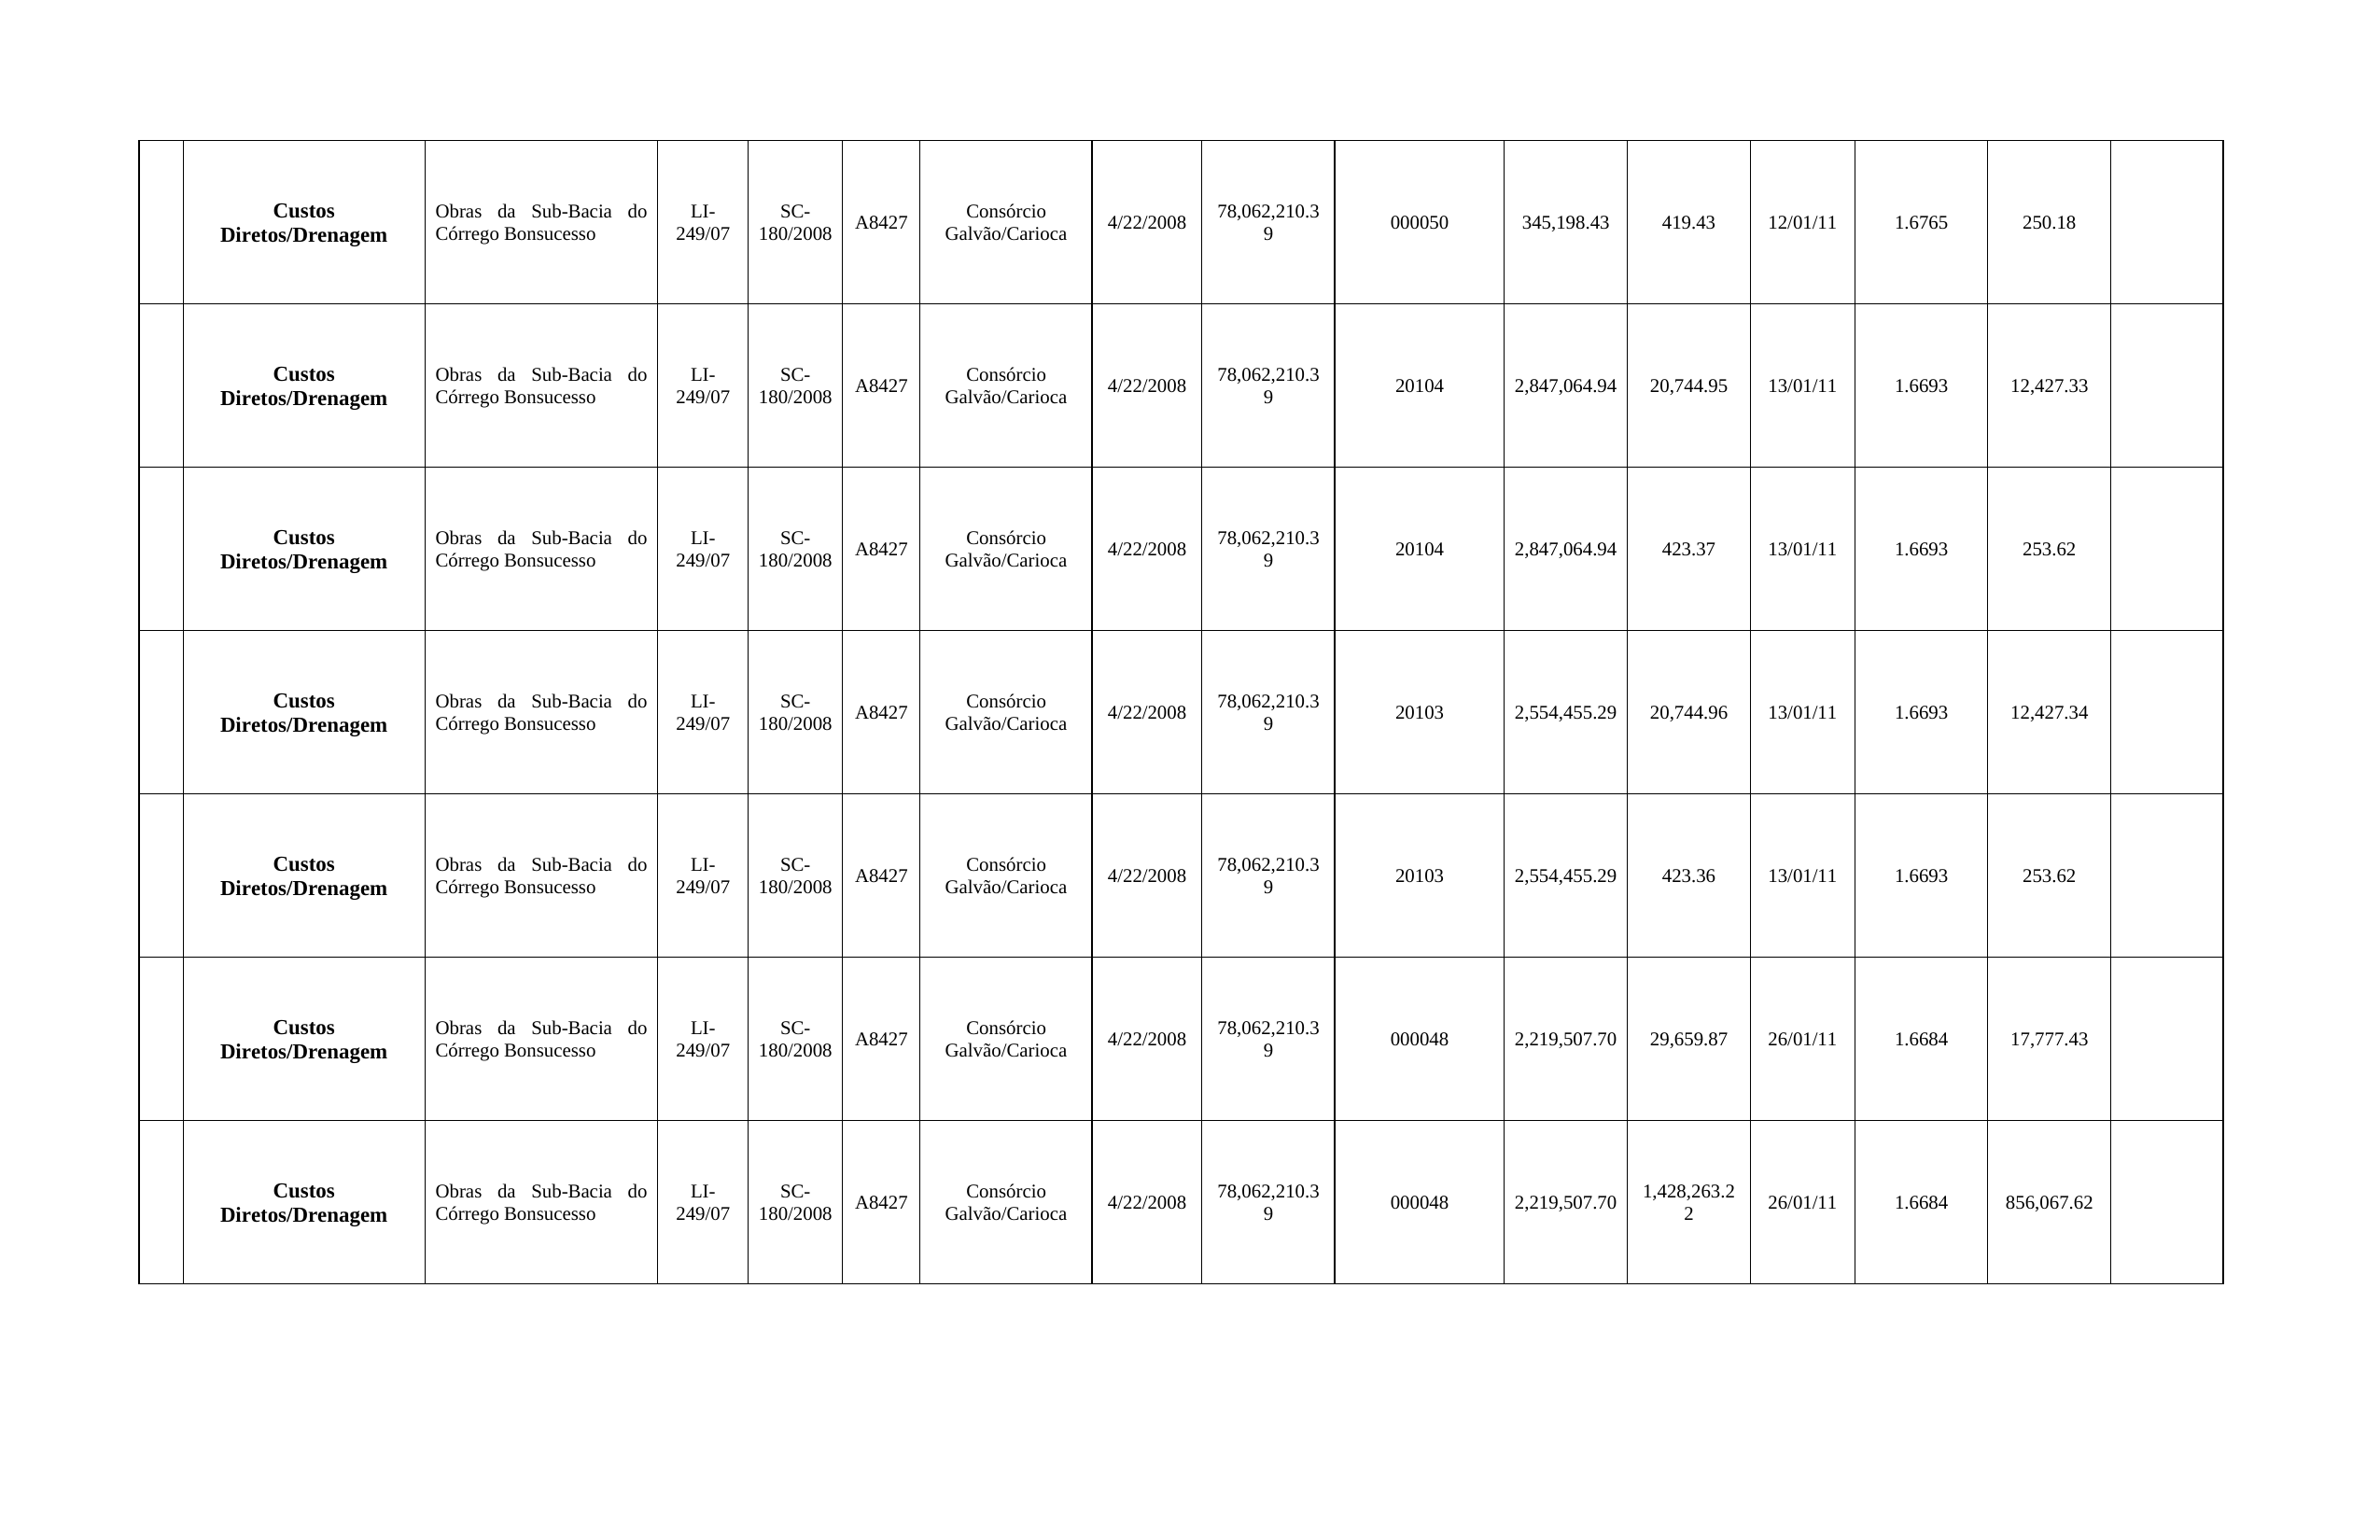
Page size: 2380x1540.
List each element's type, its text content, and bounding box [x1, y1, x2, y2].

table_cell Consórcio Galvão/Carioca [920, 958, 1091, 1120]
table_cell A8427 [843, 1121, 919, 1283]
table_cell 2,219,507.70 [1505, 1121, 1627, 1283]
table_cell SC-180/2008 [749, 958, 842, 1120]
table_cell [2111, 631, 2222, 793]
table_cell [140, 468, 183, 630]
table_cell [2111, 468, 2222, 630]
table_cell 12,427.33 [1988, 304, 2110, 467]
table_cell [140, 141, 183, 303]
table_cell 345,198.43 [1505, 141, 1627, 303]
table_cell Custos Diretos/Drenagem [184, 304, 425, 467]
table_cell Consórcio Galvão/Carioca [920, 631, 1091, 793]
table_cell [426, 141, 657, 303]
table_cell Obras da Sub-Bacia do Córrego Bonsucesso [426, 958, 657, 1120]
table_cell 2,554,455.29 [1505, 794, 1627, 957]
table_cell 78,062,210.39 [1202, 1121, 1334, 1283]
table_cell 2,554,455.29 [1505, 631, 1627, 793]
table_cell 000048 [1336, 1121, 1504, 1283]
table_cell SC-180/2008 [749, 304, 842, 467]
table_cell 13/01/11 [1751, 631, 1855, 793]
table_cell [2111, 794, 2222, 957]
table_cell Obras da Sub-Bacia do Córrego Bonsucesso [426, 304, 657, 467]
table_cell LI-249/07 [658, 958, 748, 1120]
table_cell 26/01/11 [1751, 1121, 1855, 1283]
table_cell 78,062,210.39 [1202, 794, 1334, 957]
table_cell A8427 [843, 958, 919, 1120]
table_cell 78,062,210.39 [1202, 468, 1334, 630]
table_cell 2,847,064.94 [1505, 304, 1627, 467]
table_cell Custos Diretos/Drenagem [184, 794, 425, 957]
table_cell 20,744.96 [1628, 631, 1750, 793]
table_cell SC-180/2008 [749, 468, 842, 630]
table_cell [426, 1121, 657, 1283]
table_cell [2111, 1121, 2222, 1283]
table_cell 1.6693 [1855, 794, 1987, 957]
table_cell [140, 304, 183, 467]
table_cell 1.6684 [1855, 1121, 1987, 1283]
table_cell 000050 [1336, 141, 1504, 303]
table_cell 000048 [1336, 958, 1504, 1120]
table_cell 13/01/11 [1751, 468, 1855, 630]
table_cell Consórcio Galvão/Carioca [920, 304, 1091, 467]
table_cell 253.62 [1988, 468, 2110, 630]
table_cell 13/01/11 [1751, 794, 1855, 957]
table_cell SC-180/2008 [749, 1121, 842, 1283]
table_cell 4/22/2008 [1093, 794, 1201, 957]
table_cell A8427 [843, 141, 919, 303]
table_cell [2111, 958, 2222, 1120]
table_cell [184, 1121, 425, 1283]
table_cell Custos Diretos/Drenagem [184, 958, 425, 1120]
table_cell 419.43 [1628, 141, 1750, 303]
table_cell 1.6684 [1855, 958, 1987, 1120]
table_cell Custos Diretos/Drenagem [184, 631, 425, 793]
table_cell 20104 [1336, 468, 1504, 630]
table_cell 26/01/11 [1751, 958, 1855, 1120]
table_cell LI-249/07 [658, 141, 748, 303]
table_cell 1.6693 [1855, 468, 1987, 630]
table_cell 1.6693 [1855, 631, 1987, 793]
table_cell [140, 631, 183, 793]
table_cell A8427 [843, 468, 919, 630]
table_cell LI-249/07 [658, 1121, 748, 1283]
table_cell Obras da Sub-Bacia do Córrego Bonsucesso [426, 631, 657, 793]
table_cell 78,062,210.39 [1202, 141, 1334, 303]
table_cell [920, 1121, 1091, 1283]
table_cell 29,659.87 [1628, 958, 1750, 1120]
table_cell 423.36 [1628, 794, 1750, 957]
table_cell 20104 [1336, 304, 1504, 467]
table_cell 20103 [1336, 631, 1504, 793]
table_cell 253.62 [1988, 794, 2110, 957]
table_cell Consórcio Galvão/Carioca [920, 794, 1091, 957]
table_cell 78,062,210.39 [1202, 631, 1334, 793]
table_cell SC-180/2008 [749, 141, 842, 303]
table_cell Obras da Sub-Bacia do Córrego Bonsucesso [426, 794, 657, 957]
table_cell [2111, 304, 2222, 467]
table_cell [140, 958, 183, 1120]
table_cell 78,062,210.39 [1202, 958, 1334, 1120]
table_cell 250.18 [1988, 141, 2110, 303]
table_cell LI-249/07 [658, 631, 748, 793]
table_cell SC-180/2008 [749, 794, 842, 957]
table_cell 2,219,507.70 [1505, 958, 1627, 1120]
table_cell 13/01/11 [1751, 304, 1855, 467]
table_cell 78,062,210.39 [1202, 304, 1334, 467]
table_cell 1.6693 [1855, 304, 1987, 467]
table_cell 1.6765 [1855, 141, 1987, 303]
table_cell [920, 141, 1091, 303]
table_cell Consórcio Galvão/Carioca [920, 468, 1091, 630]
table_cell Obras da Sub-Bacia do Córrego Bonsucesso [426, 468, 657, 630]
table_cell 4/22/2008 [1093, 141, 1201, 303]
table_cell SC-180/2008 [749, 631, 842, 793]
table_cell 17,777.43 [1988, 958, 2110, 1120]
table_cell A8427 [843, 794, 919, 957]
table_cell Custos Diretos/Drenagem [184, 468, 425, 630]
table_cell [140, 1121, 183, 1283]
table_cell 2,847,064.94 [1505, 468, 1627, 630]
table_cell A8427 [843, 304, 919, 467]
table_cell 856,067.62 [1988, 1121, 2110, 1283]
table_cell 4/22/2008 [1093, 468, 1201, 630]
table_cell 20103 [1336, 794, 1504, 957]
table_cell 4/22/2008 [1093, 631, 1201, 793]
table_cell [2111, 141, 2222, 303]
table_cell LI-249/07 [658, 468, 748, 630]
table_cell LI-249/07 [658, 304, 748, 467]
table_cell A8427 [843, 631, 919, 793]
table_cell 12,427.34 [1988, 631, 2110, 793]
table_cell 1,428,263.22 [1628, 1121, 1750, 1283]
table_cell 4/22/2008 [1093, 1121, 1201, 1283]
table_cell [140, 794, 183, 957]
table_cell 4/22/2008 [1093, 958, 1201, 1120]
table_cell LI-249/07 [658, 794, 748, 957]
table_cell 12/01/11 [1751, 141, 1855, 303]
table_cell 4/22/2008 [1093, 304, 1201, 467]
table_cell 423.37 [1628, 468, 1750, 630]
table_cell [184, 141, 425, 303]
table_cell 20,744.95 [1628, 304, 1750, 467]
